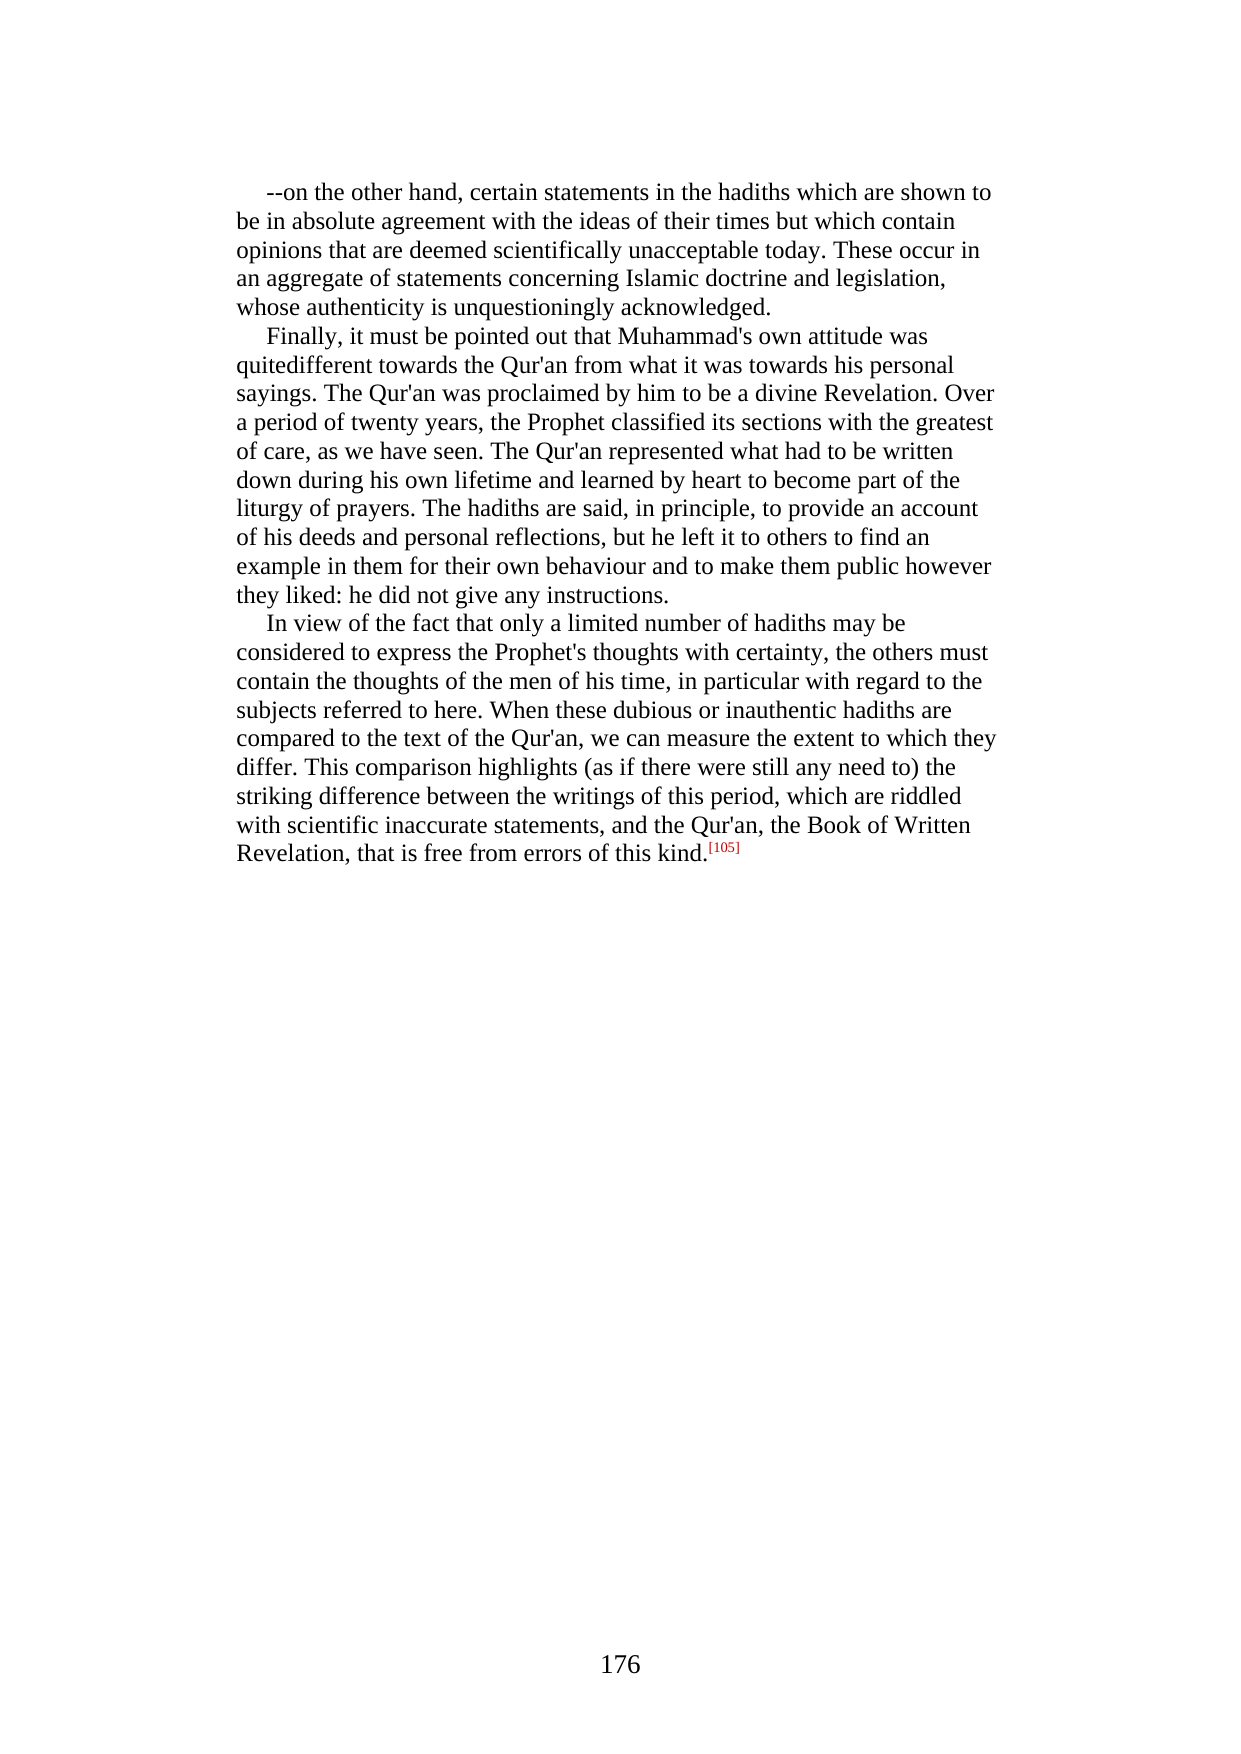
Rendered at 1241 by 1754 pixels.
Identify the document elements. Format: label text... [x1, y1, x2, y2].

text --on the other hand, certain statements in the hadiths which are shown to be in absolute agreement with the ideas of their times but which contain opinions that are deemed scientifically unacceptable today. These occur in an aggregate of statements concerning Islamic doctrine and legislation, whose authenticity is unquestioningly acknowledged. [236, 177, 1004, 321]
text In view of the fact that only a limited number of hadiths may be considered to express the Prophet's thoughts with certainty, the others must contain the thoughts of the men of his time, in particular with regard to the subjects referred to here. When these dubious or inauthentic hadiths are compared to the text of the Qur'an, we can measure the extent to which they differ. This comparison highlights (as if there were still any need to) the striking difference between the writings of this period, which are riddled with scientific inaccurate statements, and the Qur'an, the Book of Written Revelation, that is free from errors of this kind.[105] [236, 608, 1004, 867]
text Finally, it must be pointed out that Muhammad's own attitude was quitedifferent towards the Qur'an from what it was towards his personal sayings. The Qur'an was proclaimed by him to be a divine Revelation. Over a period of twenty years, the Prophet classified its sections with the greatest of care, as we have seen. The Qur'an represented what had to be written down during his own lifetime and learned by heart to become part of the liturgy of prayers. The hadiths are said, in principle, to provide an account of his deeds and personal reflections, but he left it to others to find an example in them for their own behaviour and to make them public however they liked: he did not give any instructions. [236, 321, 1004, 608]
